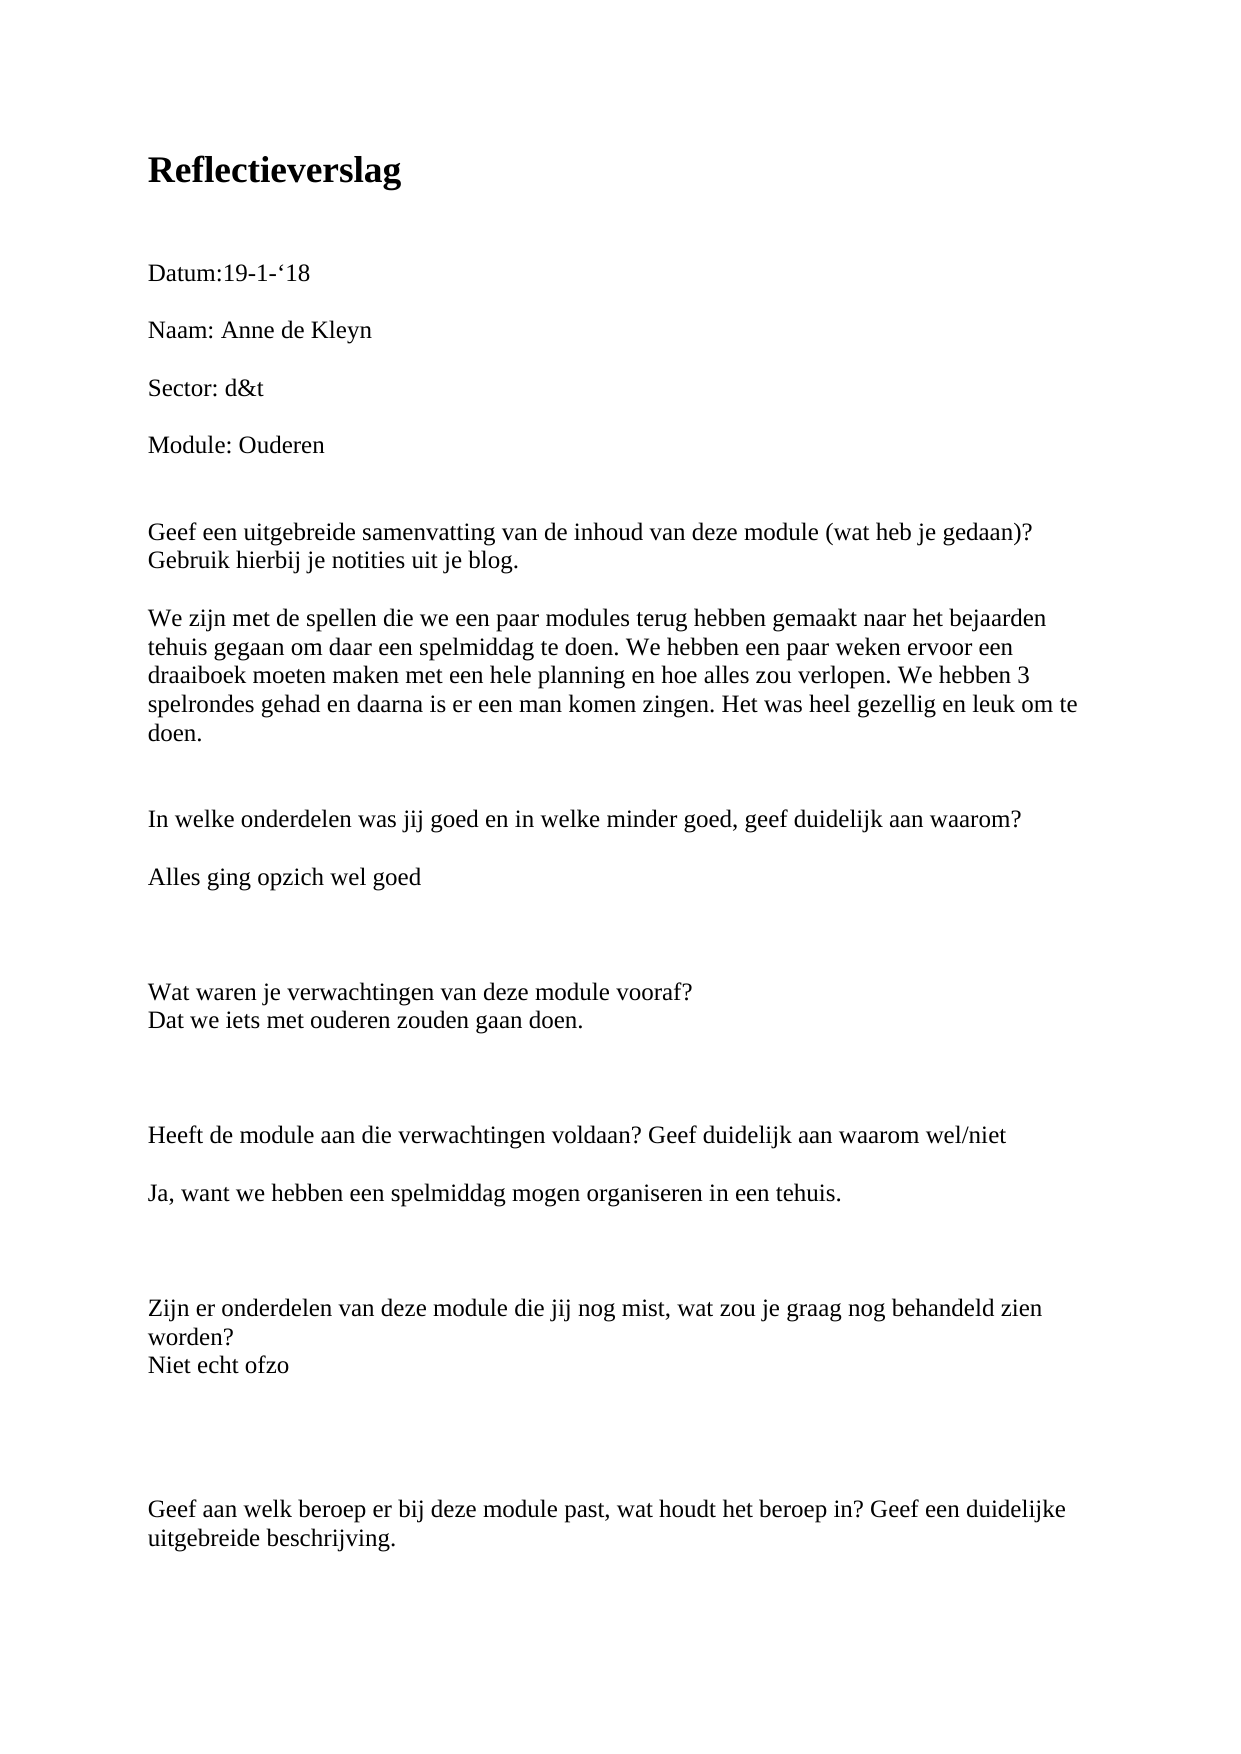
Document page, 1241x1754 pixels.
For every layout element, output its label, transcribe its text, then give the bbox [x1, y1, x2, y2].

text Alles ging opzich wel goed [148, 862, 1093, 890]
text Module: Ouderen [148, 430, 1093, 459]
text We zijn met de spellen die we een paar modules terug hebben gemaakt naar het bejaarden tehuis gegaan om daar een spelmiddag te doen. We hebben een paar weken ervoor een draaiboek moeten maken met een hele planning en hoe alles zou verlopen. We hebben 3 spelrondes gehad en daarna is er een man komen zingen. Het was heel gezellig en leuk om te doen. [148, 603, 1093, 747]
text Geef een uitgebreide samenvatting van de inhoud van deze module (wat heb je gedaan)? [148, 517, 1093, 545]
text Wat waren je verwachtingen van deze module vooraf? [148, 977, 1093, 1005]
text Reflectieverslag [148, 148, 1093, 191]
text Datum:19-1-‘18 [148, 258, 1093, 287]
text Geef aan welk beroep er bij deze module past, wat houdt het beroep in? Geef een duidelijke uitgebreide beschrijving. [148, 1494, 1093, 1552]
text Ja, want we hebben een spelmiddag mogen organiseren in een tehuis. [148, 1178, 1093, 1207]
text Zijn er onderdelen van deze module die jij nog mist, wat zou je graag nog behandeld zien worden? [148, 1293, 1093, 1350]
text Niet echt ofzo [148, 1350, 1093, 1379]
text Sector: d&t [148, 373, 1093, 402]
text Naam: Anne de Kleyn [148, 315, 1093, 344]
text Heeft de module aan die verwachtingen voldaan? Geef duidelijk aan waarom wel/niet [148, 1120, 1093, 1149]
text Gebruik hierbij je notities uit je blog. [148, 545, 1093, 574]
text In welke onderdelen was jij goed en in welke minder goed, geef duidelijk aan waarom? [148, 804, 1093, 833]
text Dat we iets met ouderen zouden gaan doen. [148, 1005, 1093, 1034]
